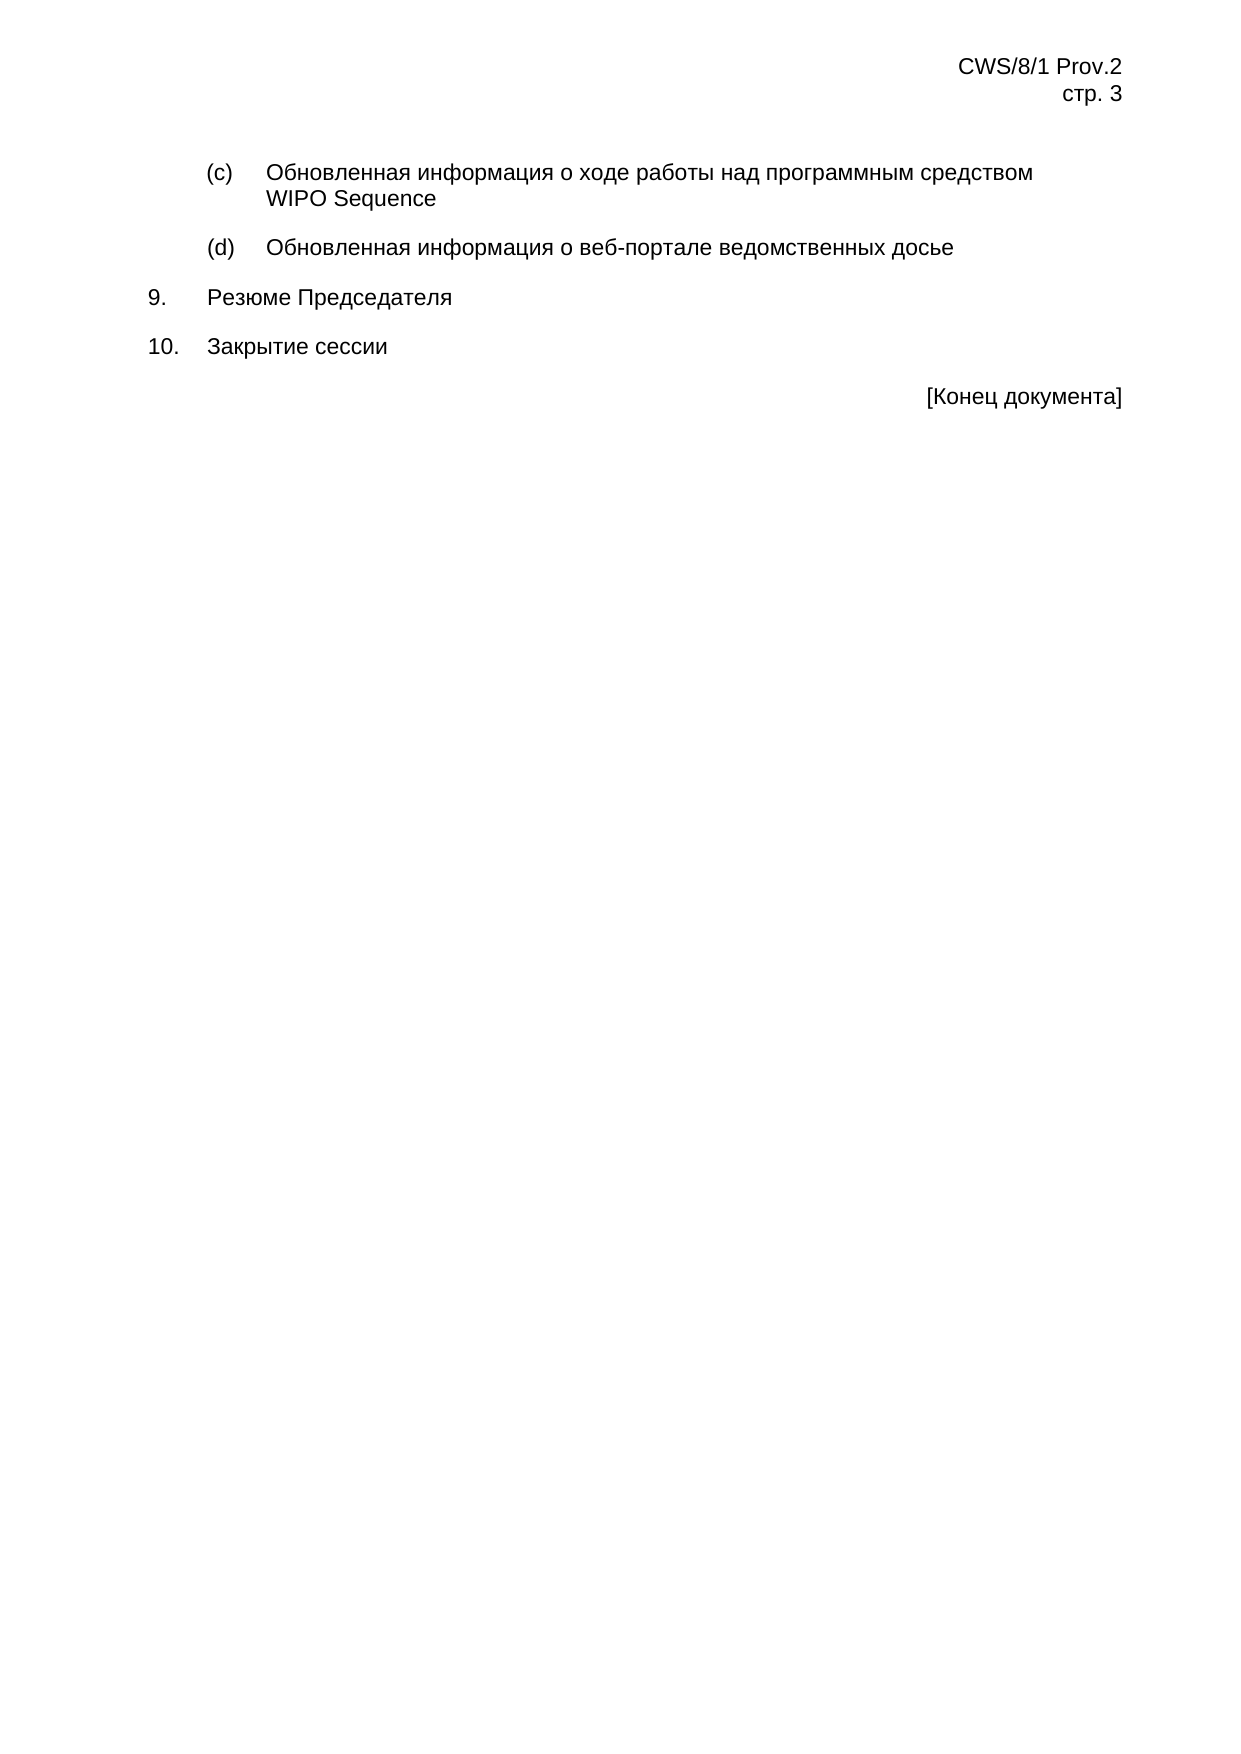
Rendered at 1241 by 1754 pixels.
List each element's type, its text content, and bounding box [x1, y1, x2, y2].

text [Конец документа] [148, 382, 1122, 409]
text Резюме Председателя [148, 283, 1122, 310]
list Обновленная информация о ходе работы над программным средством WIPO Sequence [206, 158, 1122, 211]
text Закрытие сессии [148, 333, 1122, 359]
list Обновленная информация о веб-портале ведомственных досье [207, 234, 1122, 261]
